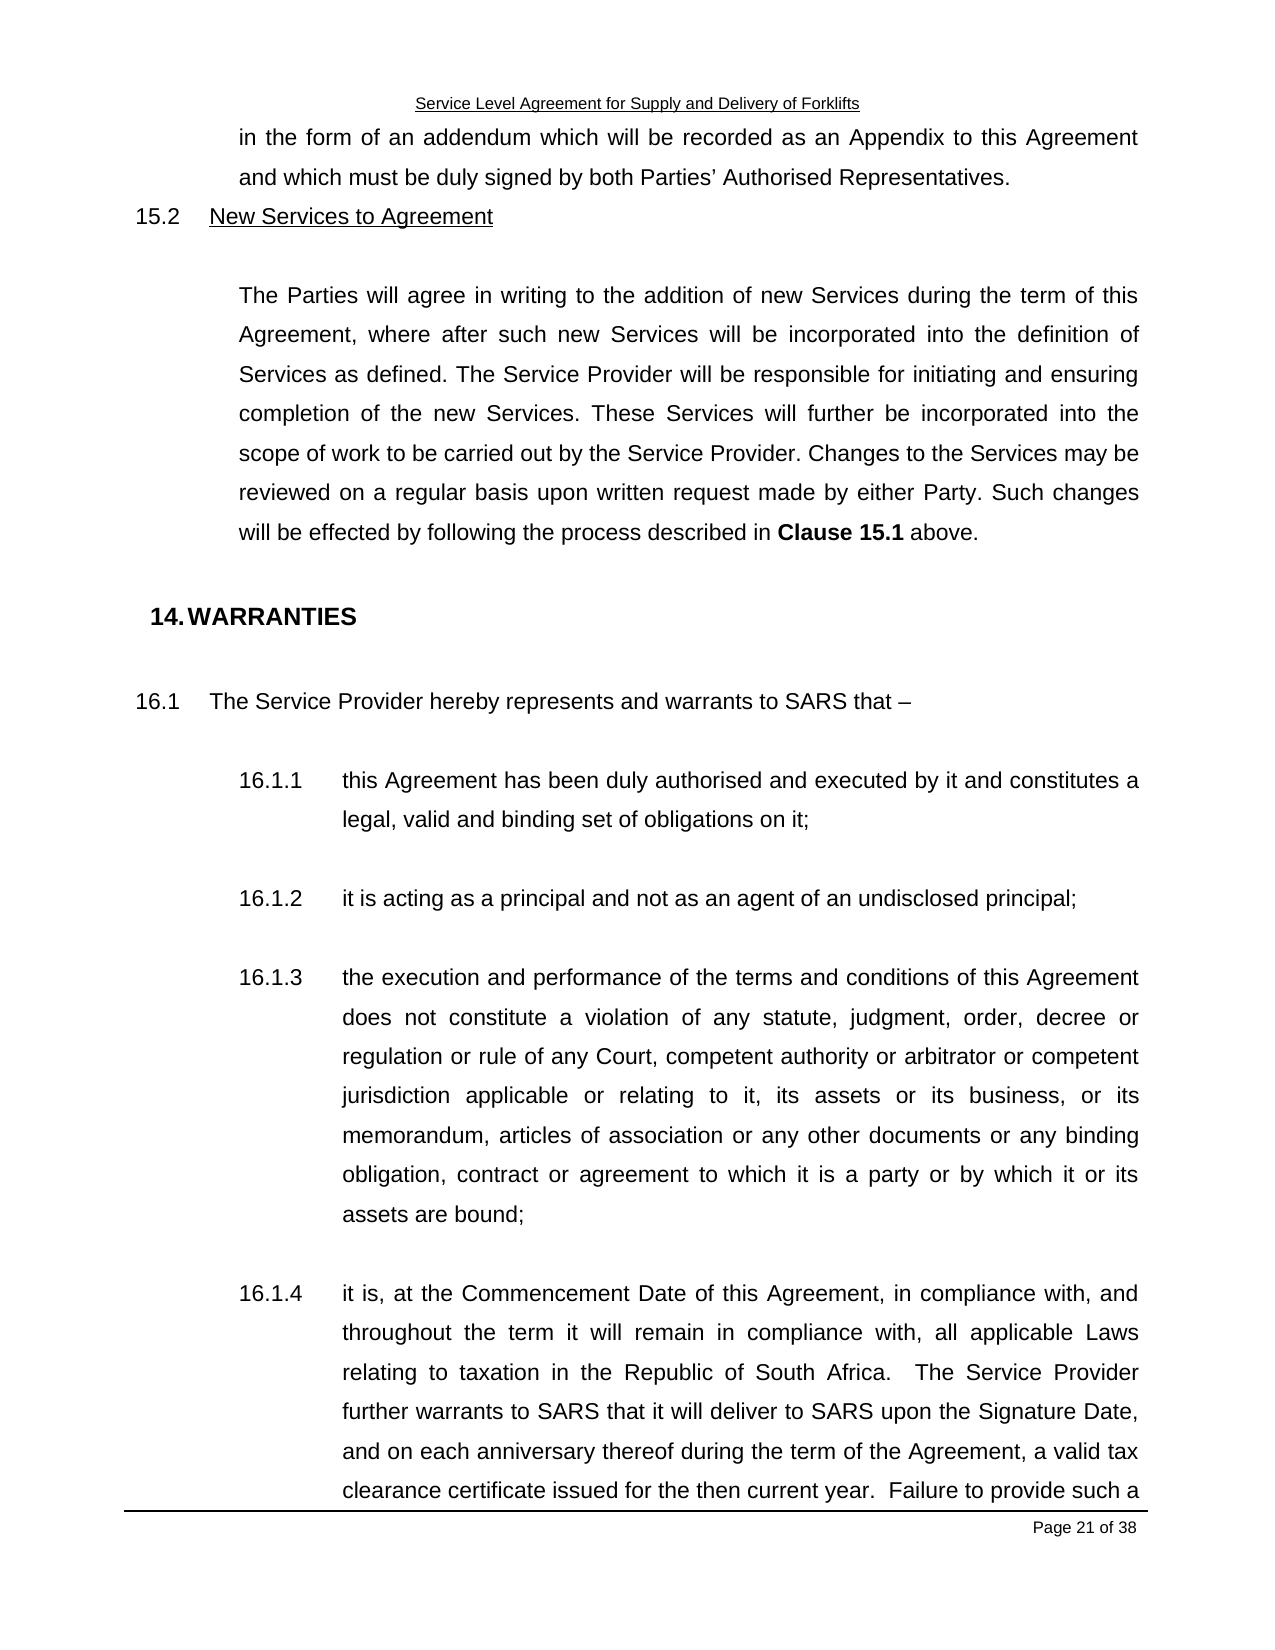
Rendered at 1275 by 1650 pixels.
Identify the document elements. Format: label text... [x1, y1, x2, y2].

subtitle the execution and performance of the terms and conditions of this Agreement does not constitute a violation of any statute, judgment, order, decree or regulation or rule of any Court, competent authority or arbitrator or competent jurisdiction applicable or relating to it, its assets or its business, or its memorandum, articles of association or any other documents or any binding obligation, contract or agreement to which it is a party or by which it or its assets are bound; [239, 964, 1140, 1227]
subtitle The Parties will agree in writing to the addition of new Services during the term of this Agreement, where after such new Services will be incorporated into the definition of Services as defined. The Service Provider will be responsible for initiating and ensuring completion of the new Services. These Services will further be incorporated into the scope of work to be carried out by the Service Provider. Changes to the Services may be reviewed on a regular basis upon written request made by either Party. Such changes will be effected by following the process described in Clause 15.1 above. [239, 282, 1140, 545]
subtitle this Agreement has been duly authorised and executed by it and constitutes a legal, valid and binding set of obligations on it; [239, 767, 1140, 832]
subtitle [239, 124, 1140, 190]
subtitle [239, 1280, 1140, 1504]
subtitle New Services to Agreement [135, 203, 1140, 229]
subtitle WARRANTIES [150, 601, 1140, 630]
subtitle The Service Provider hereby represents and warrants to SARS that – [135, 688, 1140, 714]
subtitle it is acting as a principal and not as an agent of an undisclosed principal; [239, 885, 1140, 911]
